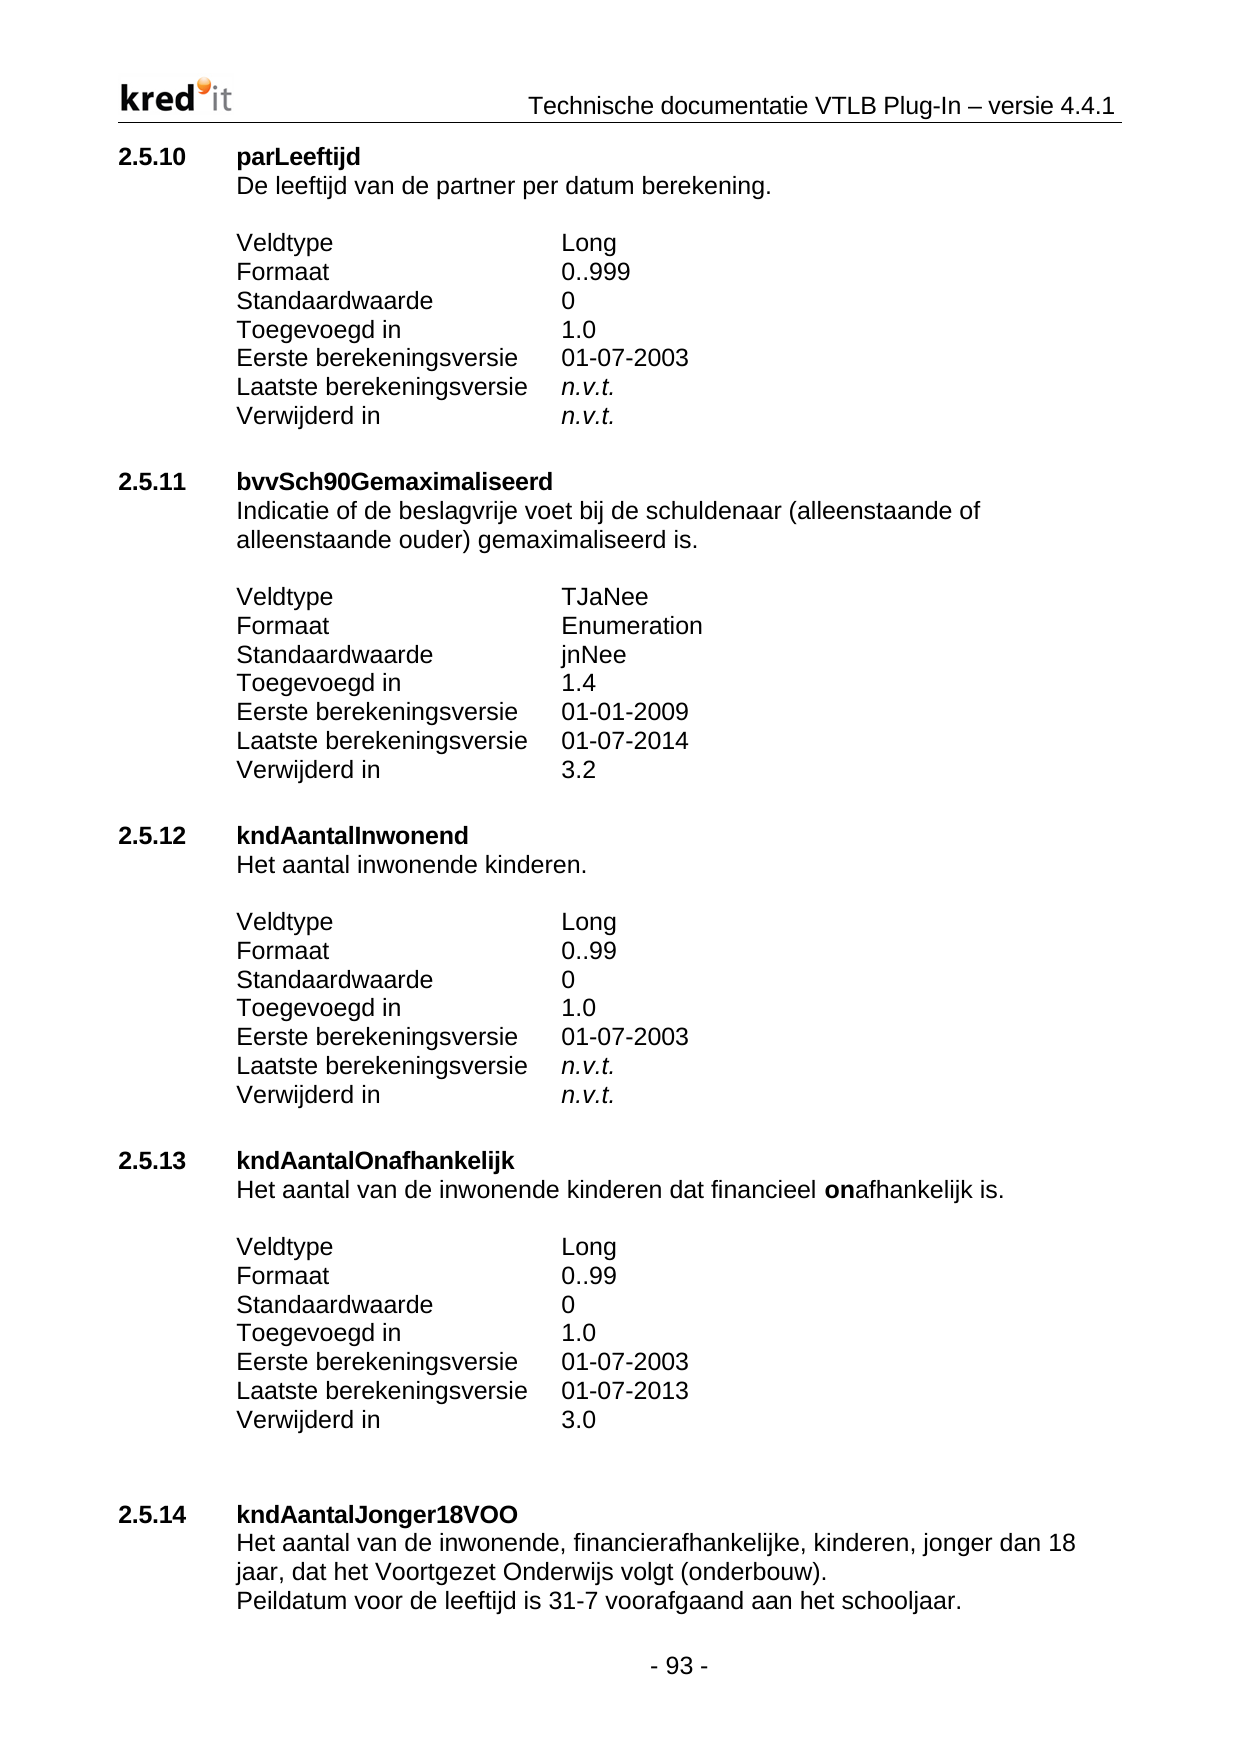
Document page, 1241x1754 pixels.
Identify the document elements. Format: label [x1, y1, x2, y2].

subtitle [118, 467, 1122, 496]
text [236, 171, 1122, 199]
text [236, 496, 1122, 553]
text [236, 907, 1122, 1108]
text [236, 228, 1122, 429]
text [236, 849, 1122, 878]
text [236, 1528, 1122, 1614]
picture [118, 73, 234, 115]
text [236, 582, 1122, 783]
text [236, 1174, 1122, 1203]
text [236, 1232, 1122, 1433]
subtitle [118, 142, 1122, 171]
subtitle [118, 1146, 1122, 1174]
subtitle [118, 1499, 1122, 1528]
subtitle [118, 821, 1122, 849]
